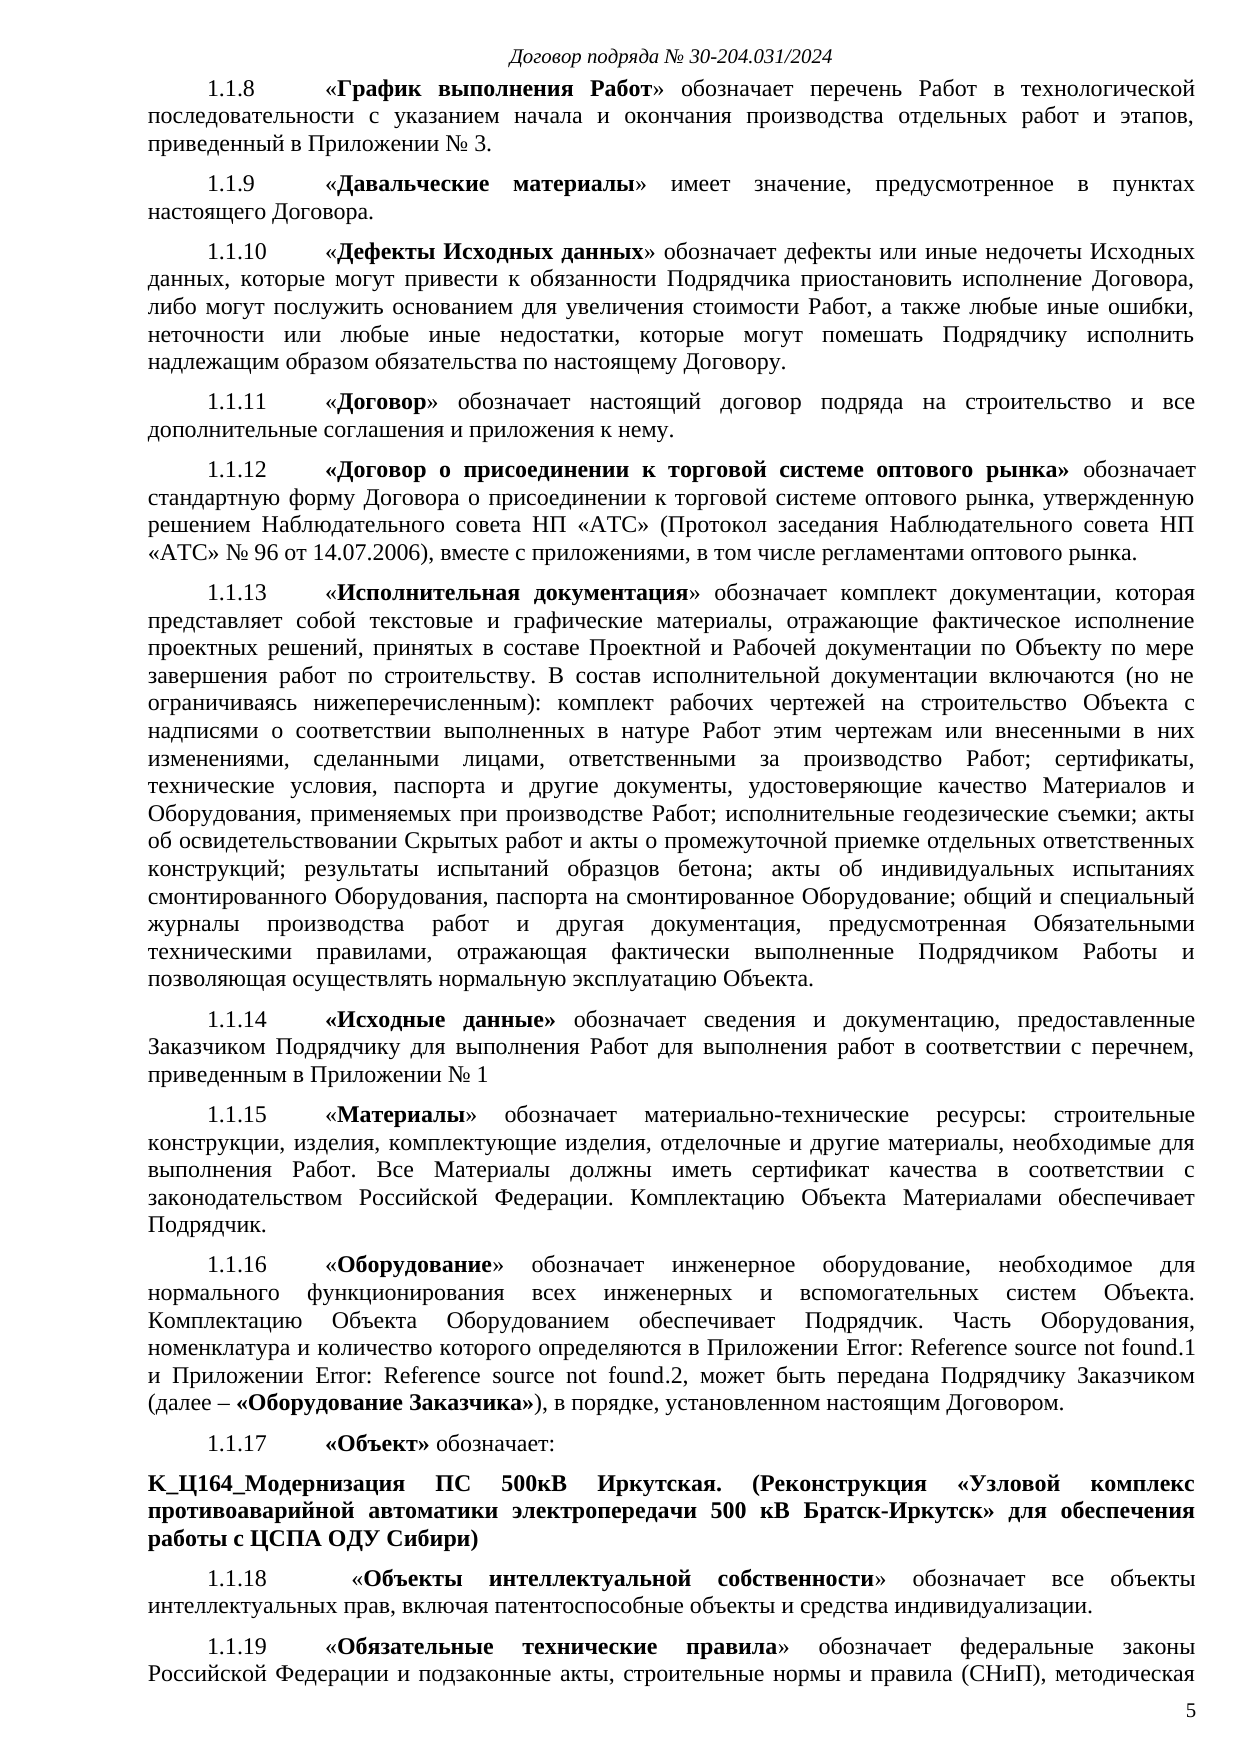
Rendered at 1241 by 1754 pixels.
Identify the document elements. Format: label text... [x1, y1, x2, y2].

list «Исходные данные» обозначает сведения и документацию, предоставленные Заказчиком Подрядчику для выполнения Работ для выполнения работ в соответствии с перечнем, приведенным в Приложении № 1 [148, 1004, 1196, 1087]
list «Договор о присоединении к торговой системе оптового рынка» обозначает стандартную форму Договора о присоединении к торговой системе оптового рынка, утвержденную решением Наблюдательного совета НП «АТС» (Протокол заседания Наблюдательного совета НП «АТС» № 96 от 14.07.2006), вместе с приложениями, в том числе регламентами оптового рынка. [148, 455, 1196, 566]
list «Материалы» обозначает материально-технические ресурсы: строительные конструкции, изделия, комплектующие изделия, отделочные и другие материалы, необходимые для выполнения Работ. Все Материалы должны иметь сертификат качества в соответствии с законодательством Российской Федерации. Комплектацию Объекта Материалами обеспечивает Подрядчик. [148, 1100, 1196, 1238]
list «Давальческие материалы» имеет значение, предусмотренное в пунктах настоящего Договора. [148, 169, 1196, 224]
list «Дефекты Исходных данных» обозначает дефекты или иные недочеты Исходных данных, которые могут привести к обязанности Подрядчика приостановить исполнение Договора, либо могут послужить основанием для увеличения стоимости Работ, а также любые иные ошибки, неточности или любые иные недостатки, которые могут помешать Подрядчику исполнить надлежащим образом обязательства по настоящему Договору. [148, 237, 1196, 375]
list «Договор» обозначает настоящий договор подряда на строительство и все дополнительные соглашения и приложения к нему. [148, 387, 1196, 443]
list «Объект» обозначает: [148, 1428, 1196, 1456]
list «Исполнительная документация» обозначает комплект документации, которая представляет собой текстовые и графические материалы, отражающие фактическое исполнение проектных решений, принятых в составе Проектной и Рабочей документации по Объекту по мере завершения работ по строительству. В состав исполнительной документации включаются (но не ограничиваясь нижеперечисленным): комплект рабочих чертежей на строительство Объекта с надписями о соответствии выполненных в натуре Работ этим чертежам или внесенными в них изменениями, сделанными лицами, ответственными за производство Работ; сертификаты, технические условия, паспорта и другие документы, удостоверяющие качество Материалов и Оборудования, применяемых при производстве Работ; исполнительные геодезические съемки; акты об освидетельствовании Скрытых работ и акты о промежуточной приемке отдельных ответственных конструкций; результаты испытаний образцов бетона; акты об индивидуальных испытаниях смонтированного Оборудования, паспорта на смонтированное Оборудование; общий и специальный журналы производства работ и другая документация, предусмотренная Обязательными техническими правилами, отражающая фактически выполненные Подрядчиком Работы и позволяющая осуществлять нормальную эксплуатацию Объекта. [148, 578, 1196, 992]
text K_Ц164_Модернизация ПС 500кВ Иркутская. (Реконструкция «Узловой комплекс противоаварийной автоматики электропередачи 500 кВ Братск-Иркутск» для обеспечения работы с ЦСПА ОДУ Сибири) [148, 1469, 1196, 1551]
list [148, 1632, 1196, 1687]
list «Объекты интеллектуальной собственности» обозначает все объекты интеллектуальных прав, включая патентоспособные объекты и средства индивидуализации. [148, 1564, 1196, 1619]
list «График выполнения Работ» обозначает перечень Работ в технологической последовательности с указанием начала и окончания производства отдельных работ и этапов, приведенный в Приложении № 3. [148, 74, 1196, 157]
